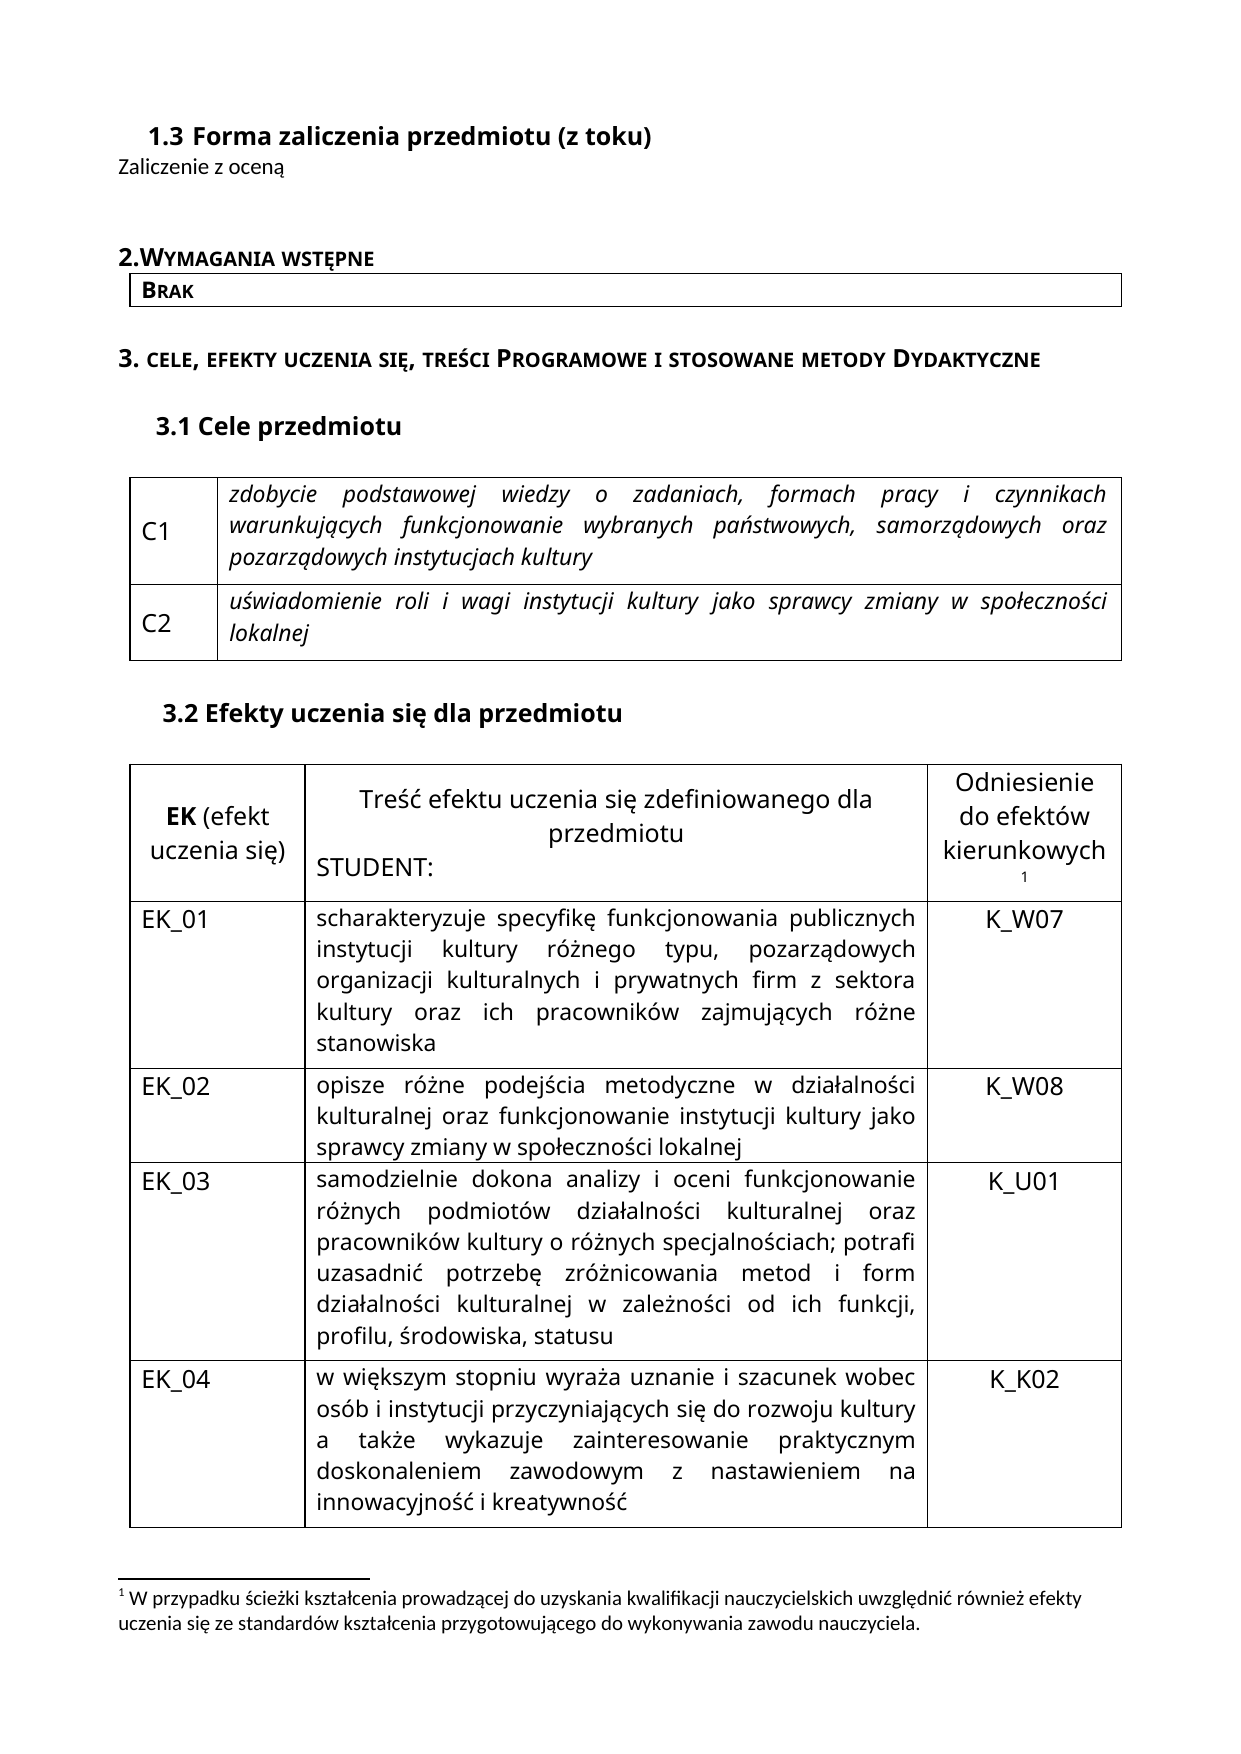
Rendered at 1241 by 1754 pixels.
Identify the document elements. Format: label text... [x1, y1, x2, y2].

table_cell K_W08 [928, 1069, 1121, 1162]
text 2.Wymagania wstępne [118, 239, 1122, 273]
table_cell scharakteryzuje specyfikę funkcjonowania publicznych instytucji kultury różnego typu, pozarządowych organizacji kulturalnych i prywatnych firm z sektora kultury oraz ich pracowników zajmujących różne stanowiska [306, 902, 927, 1067]
table_cell K_U01 [928, 1163, 1121, 1360]
table_cell samodzielnie dokona analizy i oceni funkcjonowanie różnych podmiotów działalności kulturalnej oraz pracowników kultury o różnych specjalnościach; potrafi uzasadnić potrzebę zróżnicowania metod i form działalności kulturalnej w zależności od ich funkcji, profilu, środowiska, statusu [306, 1163, 927, 1360]
table_cell EK_03 [131, 1163, 304, 1360]
table_cell w większym stopniu wyraża uznanie i szacunek wobec osób i instytucji przyczyniających się do rozwoju kultury a także wykazuje zainteresowanie praktycznym doskonaleniem zawodowym z nastawieniem na innowacyjność i kreatywność [306, 1361, 927, 1527]
table_cell EK_04 [131, 1361, 304, 1527]
text Zaliczenie z oceną [118, 152, 1122, 180]
table_header zdobycie podstawowej wiedzy o zadaniach, formach pracy i czynnikach warunkujących funkcjonowanie wybranych państwowych, samorządowych oraz pozarządowych instytucjach kultury [218, 478, 1121, 584]
table_header C1 [131, 478, 217, 584]
text 3. cele, efekty uczenia się, treści Programowe i stosowane metody Dydaktyczne [118, 341, 1122, 375]
table_cell uświadomienie roli i wagi instytucji kultury jako sprawcy zmiany w społeczności lokalnej [218, 585, 1121, 660]
text 1.3 Forma zaliczenia przedmiotu (z toku) [148, 118, 1122, 152]
table_cell K_K02 [928, 1361, 1121, 1527]
table_cell C2 [131, 585, 217, 660]
table_header Treść efektu uczenia się zdefiniowanego dla przedmiotu STUDENT: [306, 765, 927, 901]
table_header EK (efekt uczenia się) [131, 765, 304, 901]
table_cell K_W07 [928, 902, 1121, 1067]
table_cell EK_02 [131, 1069, 304, 1162]
table_cell opisze różne podejścia metodyczne w działalności kulturalnej oraz funkcjonowanie instytucji kultury jako sprawcy zmiany w społeczności lokalnej [306, 1069, 927, 1162]
table_header Brak [131, 274, 1121, 306]
table_header Odniesienie do efektów kierunkowych [928, 765, 1121, 901]
text 3.2 Efekty uczenia się dla przedmiotu [162, 695, 1122, 729]
table_cell EK_01 [131, 902, 304, 1067]
text 3.1 Cele przedmiotu [156, 409, 1122, 443]
